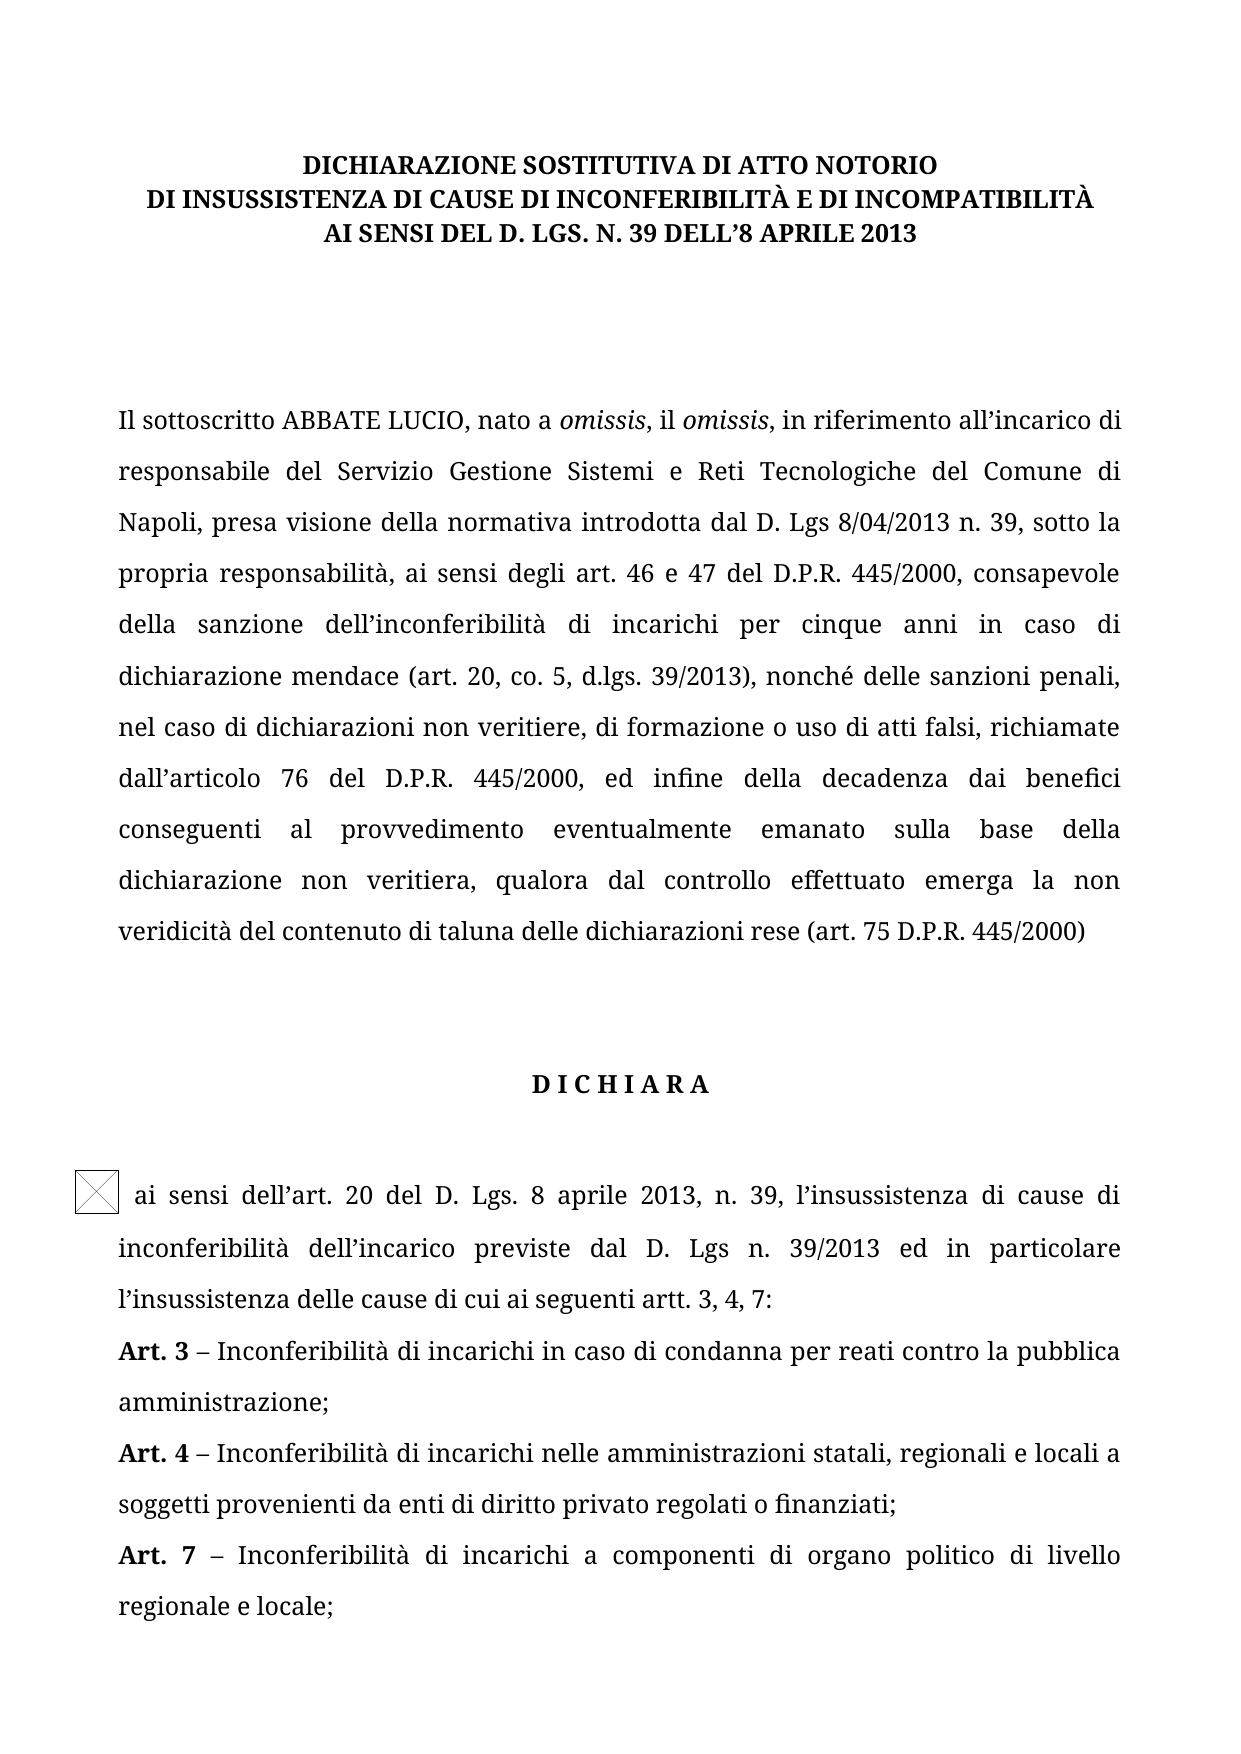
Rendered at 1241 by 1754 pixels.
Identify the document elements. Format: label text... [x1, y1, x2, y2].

text DI INSUSSISTENZA DI CAUSE DI INCONFERIBILITÀ E DI INCOMPATIBILITÀ [118, 182, 1122, 216]
text Art. 7 – Inconferibilità di incarichi a componenti di organo politico di livello regionale e locale; [118, 1537, 1122, 1622]
text ai sensi dell’art. 20 del D. Lgs. 8 aprile 2013, n. 39, l’insussistenza di cause di inconferibilità dell’incarico previste dal D. Lgs n. 39/2013 ed in particolare l’insussistenza delle cause di cui ai seguenti artt. 3, 4, 7: [74, 1169, 1122, 1316]
text D I C H I A R A [118, 1067, 1122, 1101]
text Art. 4 – Inconferibilità di incarichi nelle amministrazioni statali, regionali e locali a soggetti provenienti da enti di diritto privato regolati o finanziati; [118, 1435, 1122, 1520]
text Art. 3 – Inconferibilità di incarichi in caso di condanna per reati contro la pubblica amministrazione; [118, 1333, 1122, 1418]
text Il sottoscritto ABBATE LUCIO, nato a omissis, il omissis, in riferimento all’incarico di responsabile del Servizio Gestione Sistemi e Reti Tecnologiche del Comune di Napoli, presa visione della normativa introdotta dal D. Lgs 8/04/2013 n. 39, sotto la propria responsabilità, ai sensi degli art. 46 e 47 del D.P.R. 445/2000, consapevole della sanzione dell’inconferibilità di incarichi per cinque anni in caso di dichiarazione mendace (art. 20, co. 5, d.lgs. 39/2013), nonché delle sanzioni penali, nel caso di dichiarazioni non veritiere, di formazione o uso di atti falsi, richiamate dall’articolo 76 del D.P.R. 445/2000, ed infine della decadenza dai benefici conseguenti al provvedimento eventualmente emanato sulla base della dichiarazione non veritiera, qualora dal controllo effettuato emerga la non veridicità del contenuto di taluna delle dichiarazioni rese (art. 75 D.P.R. 445/2000) [118, 403, 1122, 947]
text DICHIARAZIONE SOSTITUTIVA DI ATTO NOTORIO [118, 148, 1122, 182]
text AI SENSI DEL D. LGS. N. 39 DELL’8 APRILE 2013 [118, 216, 1122, 250]
